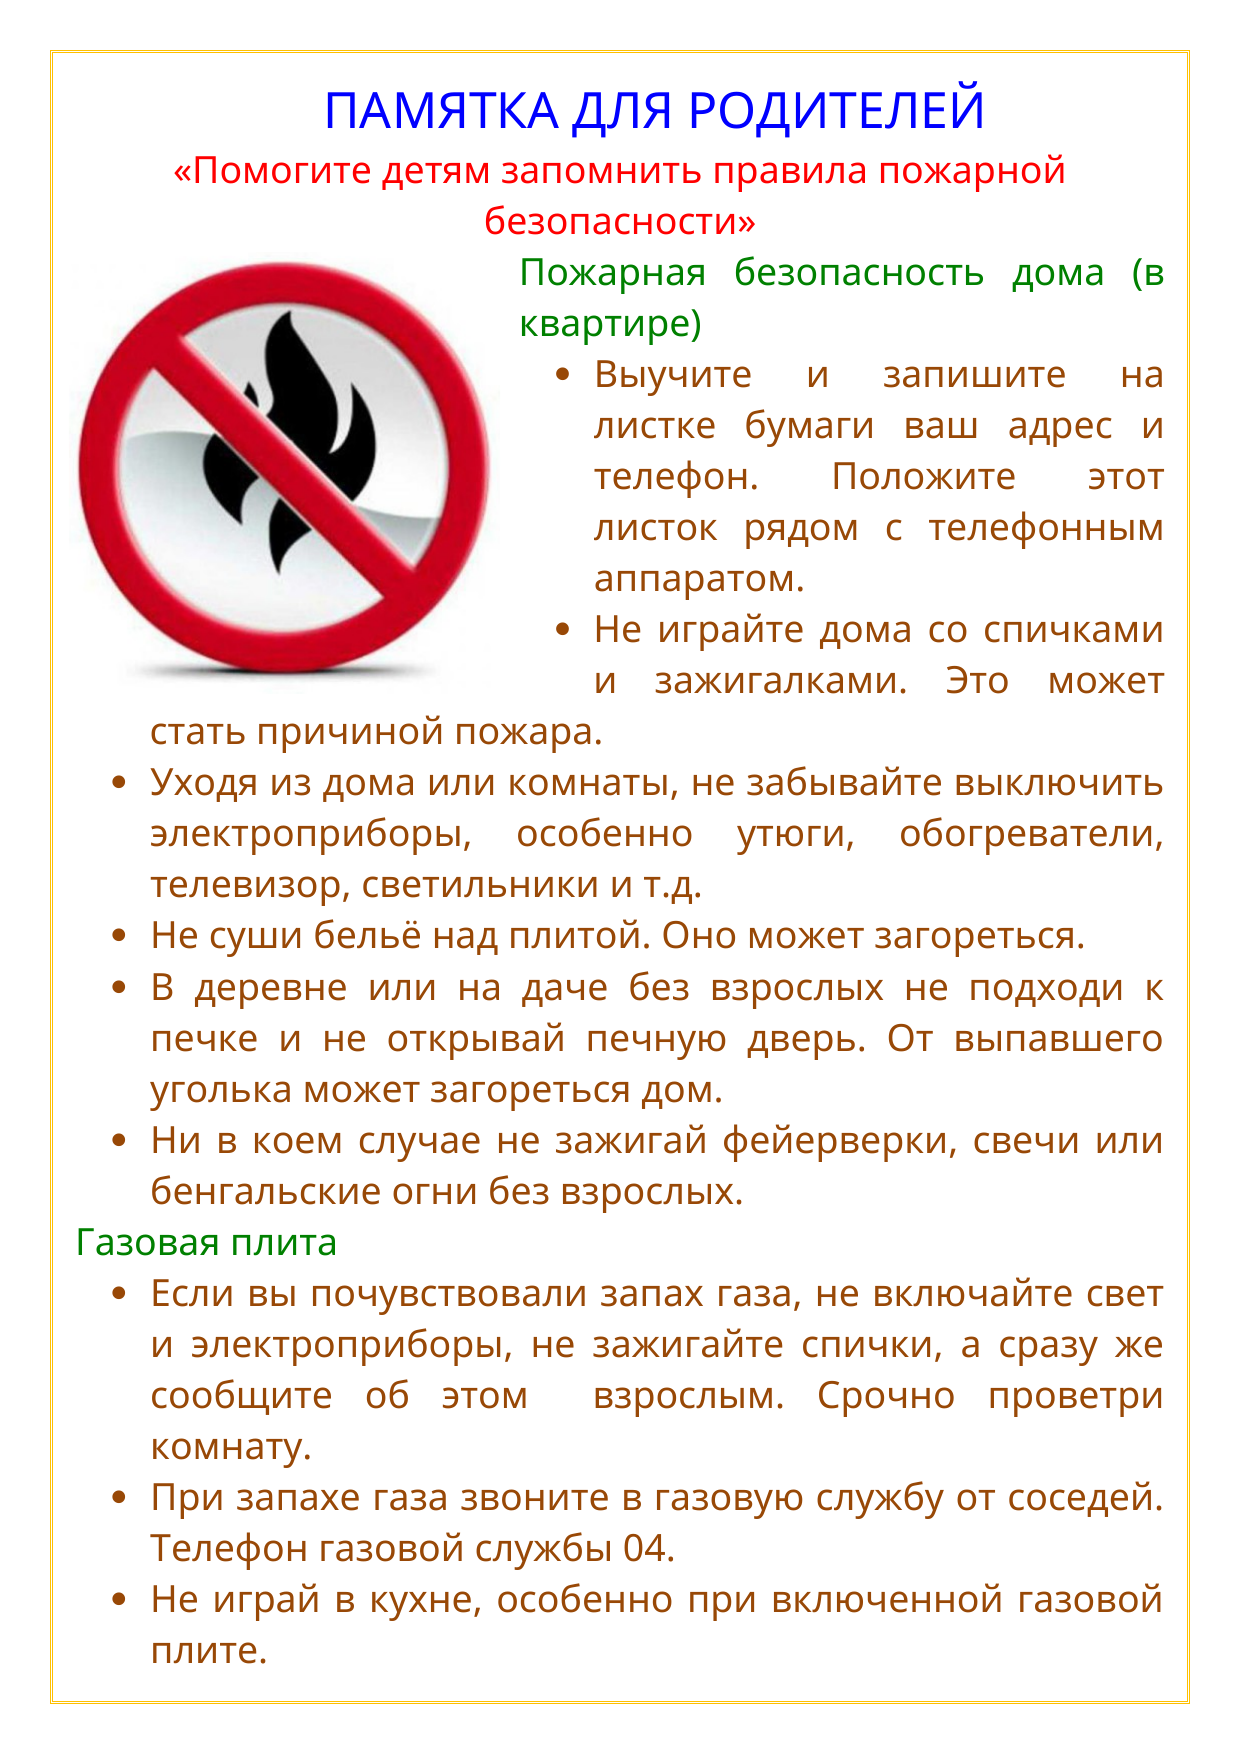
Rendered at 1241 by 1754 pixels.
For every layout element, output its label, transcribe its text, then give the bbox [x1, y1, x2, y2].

text Газовая плита [75, 1215, 1165, 1266]
list Ни в коем случае не зажигай фейерверки, свечи или бенгальские огни без взрослых. [112, 1113, 1165, 1215]
list При запахе газа звоните в газовую службу от соседей. Телефон газовой службы 04. [112, 1470, 1165, 1572]
list Не играйте дома со спичками и зажигалками. Это может стать причиной пожара. [112, 602, 1165, 756]
list Уходя из дома или комнаты, не забывайте выключить электроприборы, особенно утюги, обогреватели, телевизор, светильники и т.д. [112, 756, 1165, 909]
list Не суши бельё над плитой. Оно может загореться. [112, 909, 1165, 960]
picture [68, 252, 501, 694]
text Пожарная безопасность дома (в квартире) [75, 245, 1165, 347]
list Если вы почувствовали запах газа, не включайте свет и электроприборы, не зажигайте спички, а сразу же сообщите об этом взрослым. Срочно проветри комнату. [112, 1266, 1165, 1470]
text «Помогите детям запомнить правила пожарной безопасности» [75, 143, 1165, 245]
list Выучите и запишите на листке бумаги ваш адрес и телефон. Положите этот листок рядом с телефонным аппаратом. [501, 347, 1165, 602]
list В деревне или на даче без взрослых не подходи к печке и не открывай печную дверь. От выпавшего уголька может загореться дом. [112, 960, 1165, 1113]
list Не играй в кухне, особенно при включенной газовой плите. [112, 1572, 1165, 1674]
text ПАМЯТКА ДЛЯ РОДИТЕЛЕЙ [75, 75, 1165, 143]
